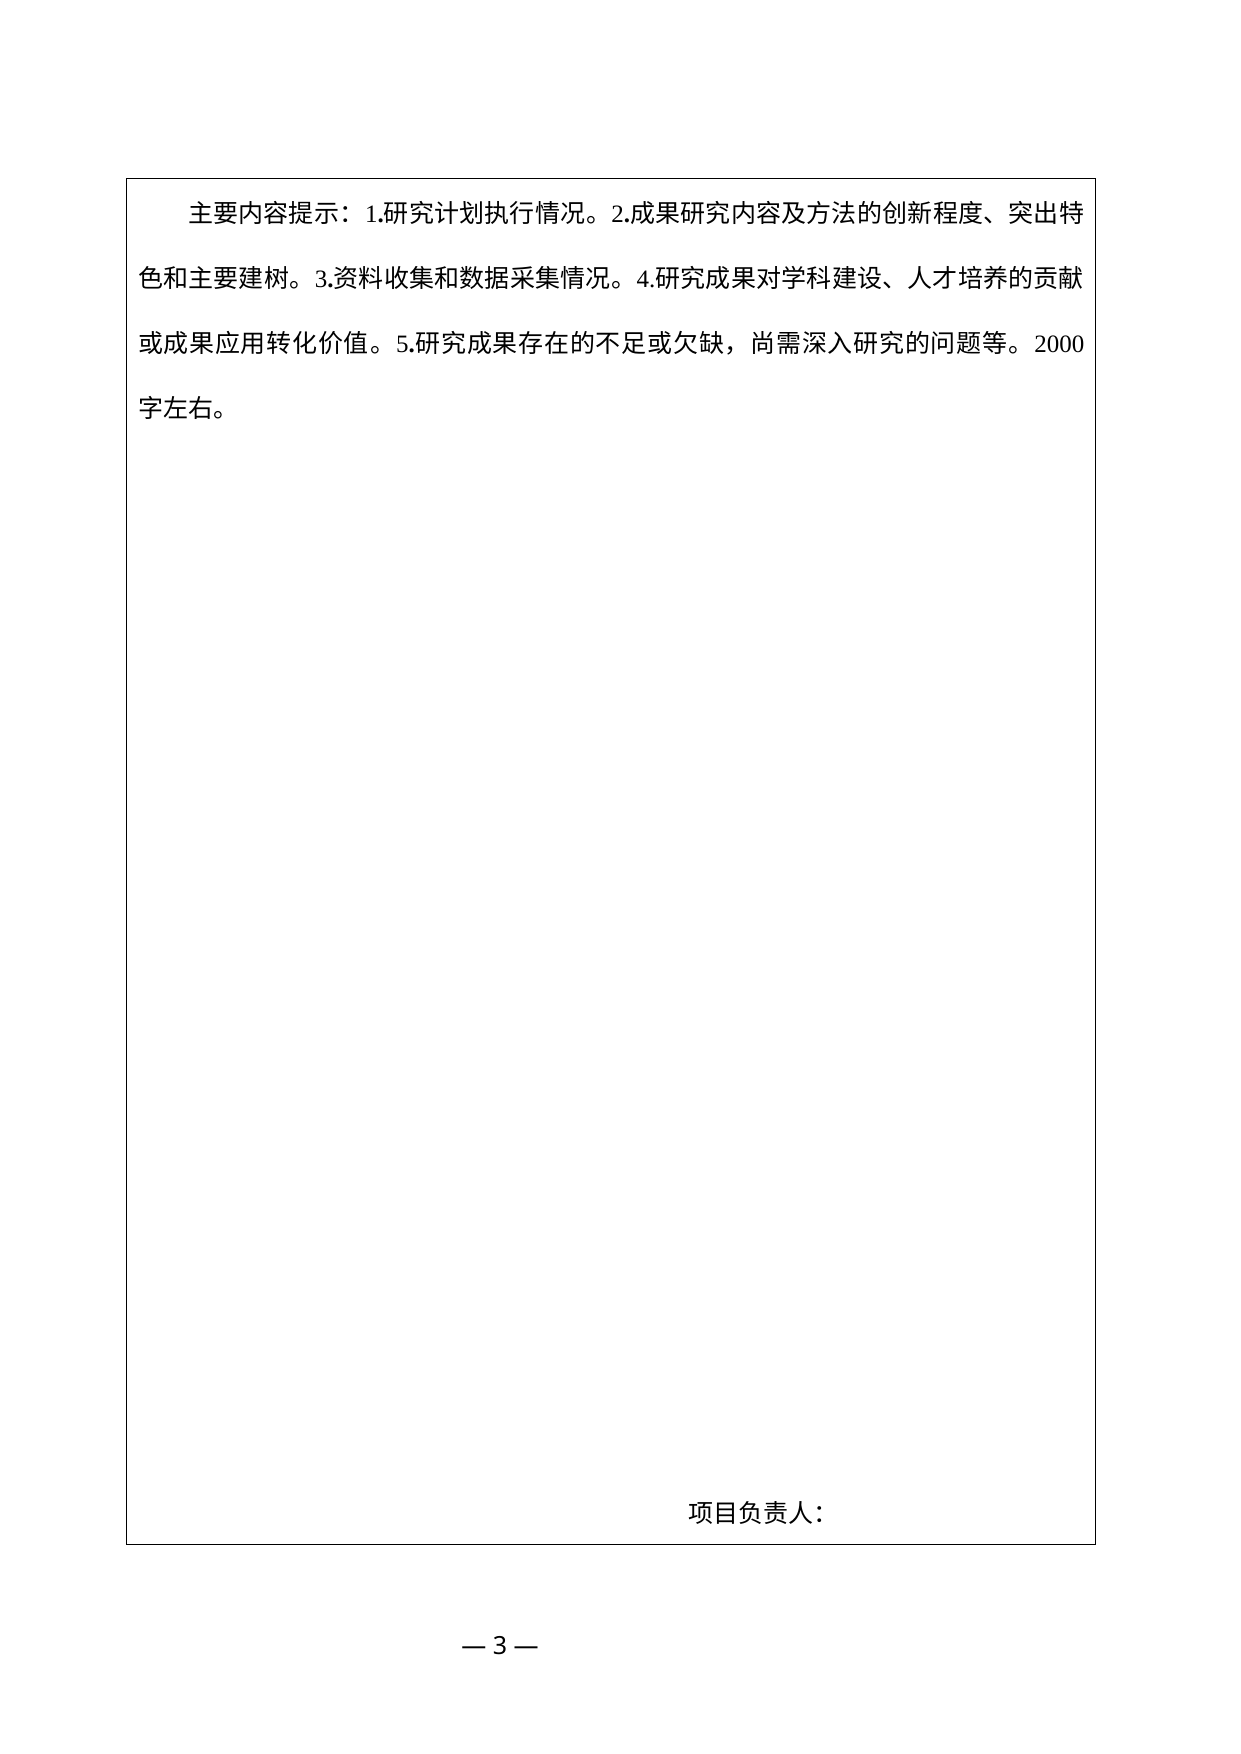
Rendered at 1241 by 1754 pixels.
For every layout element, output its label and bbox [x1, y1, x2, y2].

table_header [127, 179, 1095, 1544]
